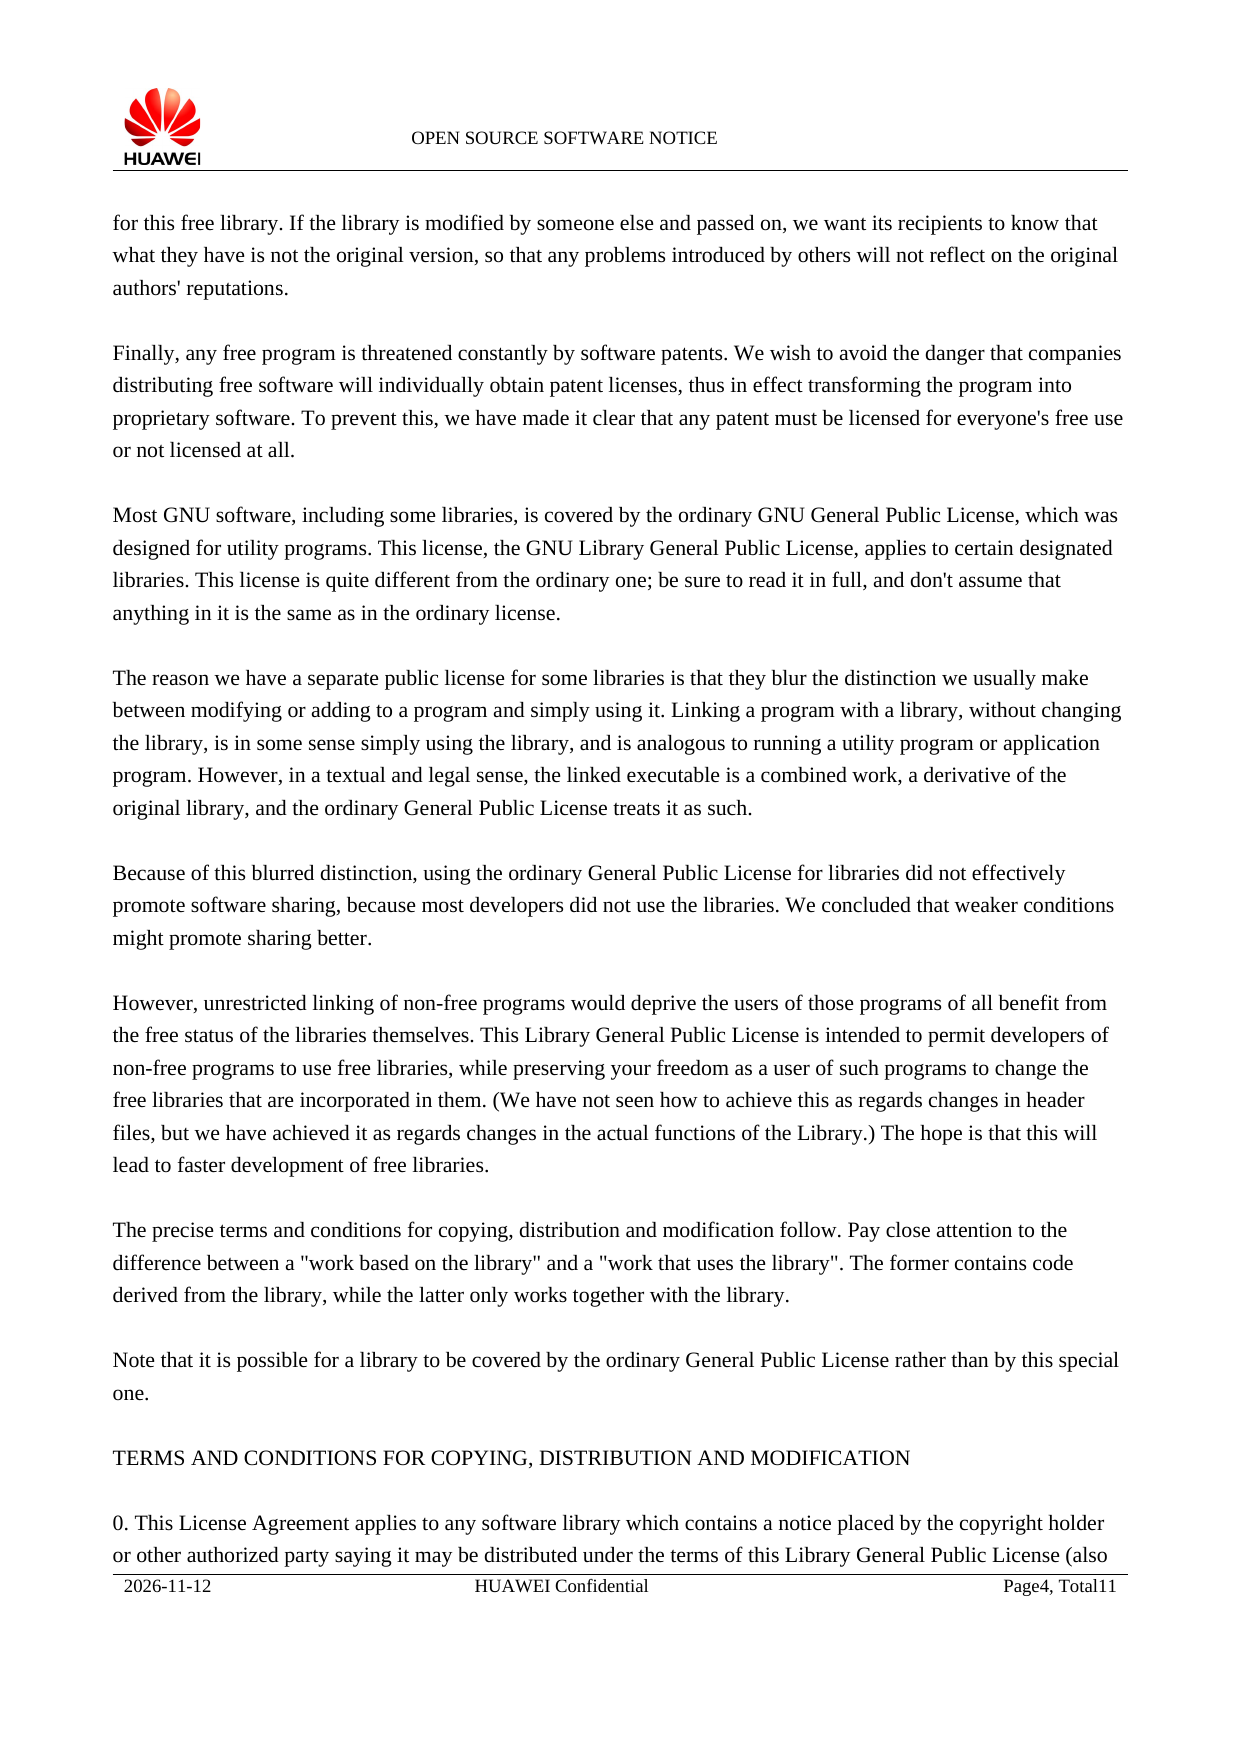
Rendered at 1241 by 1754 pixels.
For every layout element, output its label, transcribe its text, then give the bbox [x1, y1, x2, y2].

picture [124, 88, 201, 165]
